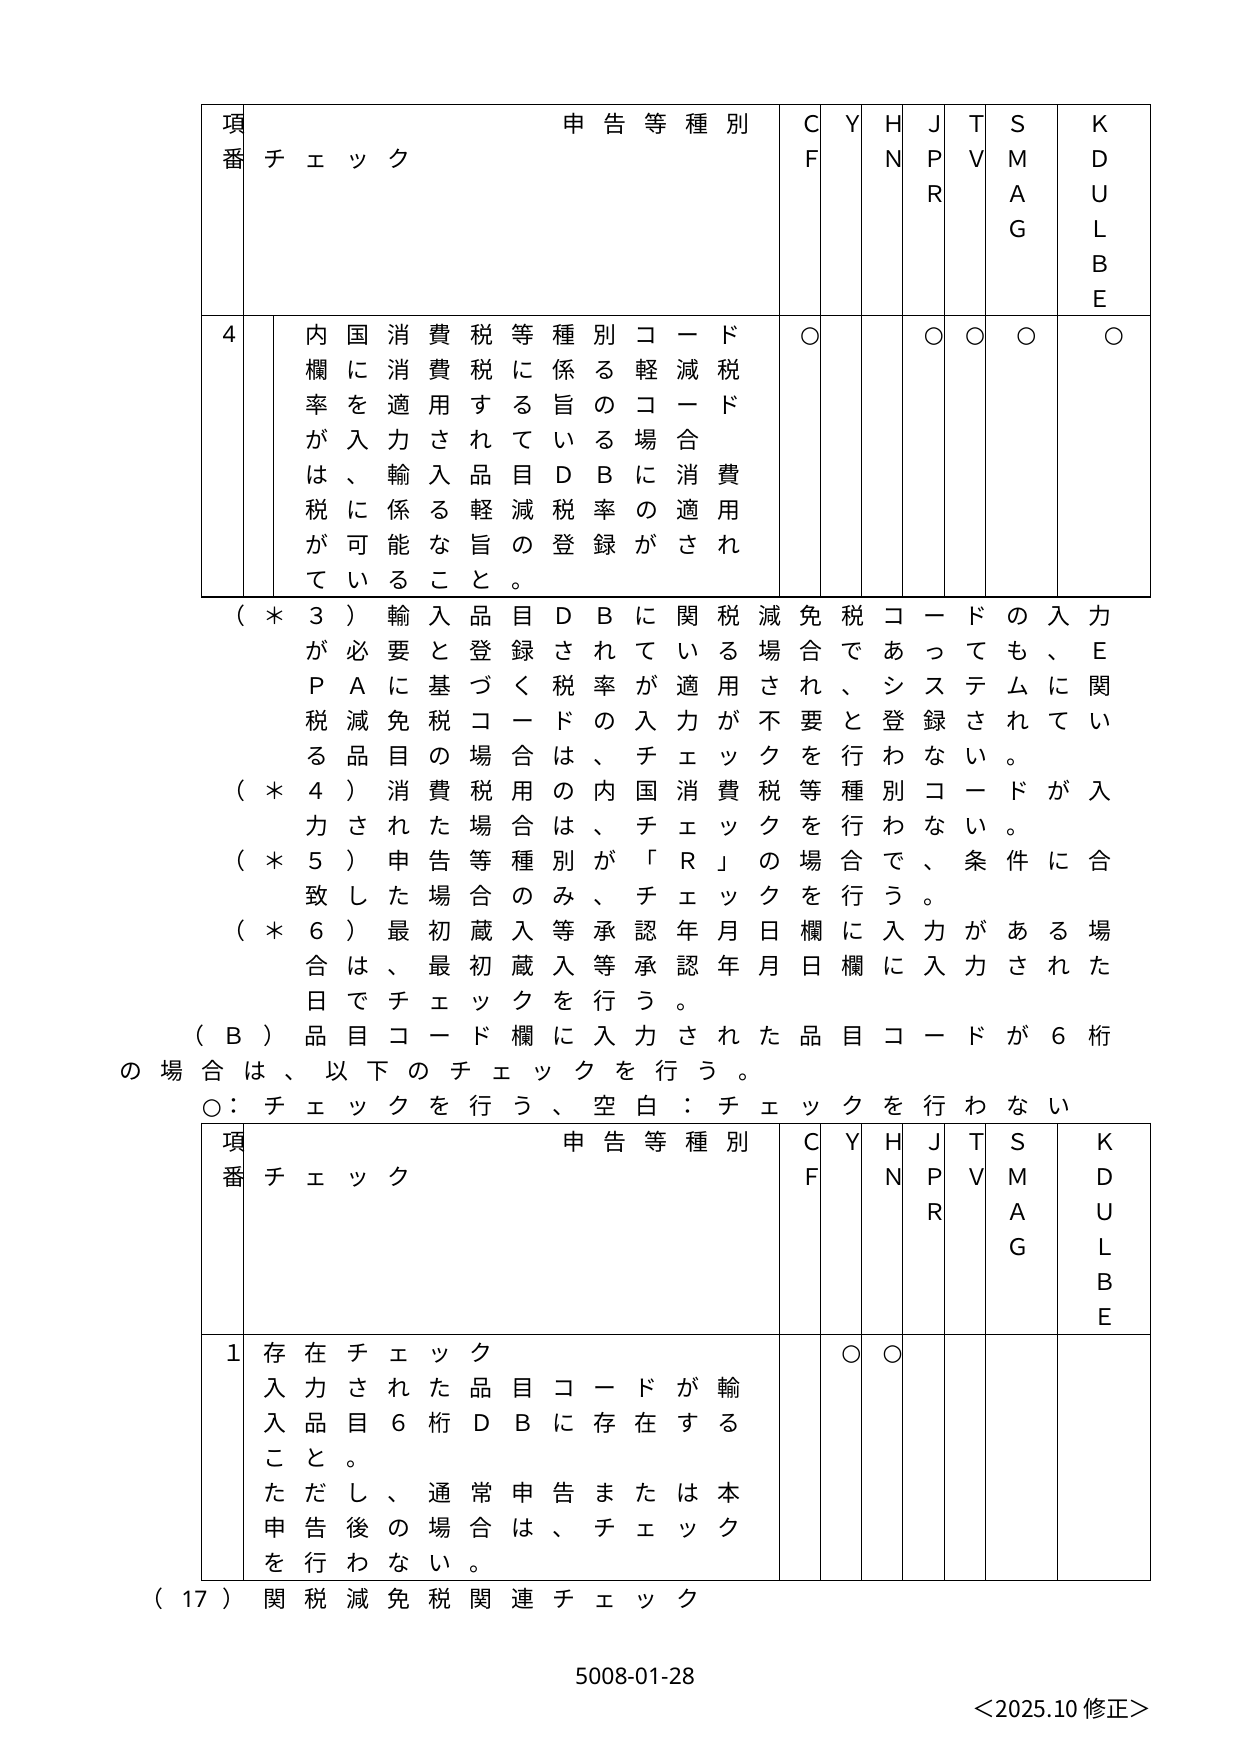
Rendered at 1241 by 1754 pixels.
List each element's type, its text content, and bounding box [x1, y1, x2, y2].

table_header ＳＭ ＡＧ [986, 1124, 1057, 1333]
table_cell 存在チェック 入力された品目コードが輸入品目６桁ＤＢに存在すること。 ただし、通常申告または本申告後の場合は、チェックを行わない。 [244, 1335, 779, 1579]
table_cell ○ [862, 1335, 902, 1579]
table_header Ｙ [821, 1124, 861, 1333]
table_cell ○ [1058, 316, 1150, 596]
table_header Ｈ Ｎ [862, 1124, 902, 1333]
table_header Ｃ Ｆ [780, 105, 820, 315]
table_header Ｊ ＰＲ [903, 105, 944, 315]
table_header ＫＤＵＬＢＥ [1058, 105, 1150, 315]
table_cell ○ [903, 316, 944, 596]
table_cell [903, 1335, 944, 1579]
table_cell [986, 1335, 1057, 1579]
table_header Ｈ Ｎ [862, 105, 902, 315]
text （＊５）申告等種別が「Ｒ」の場合で、条件に合致した場合のみ、チェックを行う。 [202, 842, 1150, 912]
table_header Ｔ Ｖ [945, 105, 985, 315]
table_header 項番 [202, 105, 243, 315]
table_cell [945, 1335, 985, 1579]
text （＊３）輸入品目ＤＢに関税減免税コードの入力が必要と登録されている場合であっても、ＥＰＡに基づく税率が適用され、システムに関税減免税コードの入力が不要と登録されている品目の場合は、チェックを行わない。 [202, 598, 1150, 772]
table_header 申告等種別 チェック [244, 105, 779, 315]
text （＊６）最初蔵入等承認年月日欄に入力がある場合は、最初蔵入等承認年月日欄に入力された日でチェックを行う。 [202, 912, 1150, 1017]
table_cell [821, 316, 861, 596]
table_header 項番 [202, 1124, 243, 1333]
table_cell ○ [945, 316, 985, 596]
table_header ＳＭ ＡＧ [986, 105, 1057, 315]
table_cell [1058, 1335, 1150, 1579]
table_cell [862, 316, 902, 596]
text ○：チェックを行う、空白：チェックを行わない [119, 1087, 1150, 1122]
table_cell [244, 316, 273, 596]
table_cell ○ [821, 1335, 861, 1579]
table_cell ○ [780, 316, 820, 596]
text （17）関税減免税関連チェック [119, 1581, 1150, 1616]
table_cell ○ [986, 316, 1057, 596]
table_header Ｔ Ｖ [945, 1124, 985, 1333]
table_header 申告等種別 チェック [244, 1124, 779, 1333]
text （＊４）消費税用の内国消費税等種別コードが入力された場合は、チェックを行わない。 [202, 772, 1150, 842]
table_header ＫＤＵＬＢＥ [1058, 1124, 1150, 1333]
table_cell 内国消費税等種別コード欄に消費税に係る軽減税率を適用する旨のコードが入力されている場合は、輸入品目ＤＢに消費税に係る軽減税率の適用が可能な旨の登録がされていること。 [274, 316, 779, 596]
table_header Ｃ Ｆ [780, 1124, 820, 1333]
text （Ｂ）品目コード欄に入力された品目コードが６桁の場合は、以下のチェックを行う。 [119, 1017, 1150, 1087]
table_header Ｊ ＰＲ [903, 1124, 944, 1333]
table_header Ｙ [821, 105, 861, 315]
table_cell １ [202, 1335, 243, 1579]
table_cell 14 [202, 316, 243, 596]
table_cell [780, 1335, 820, 1579]
